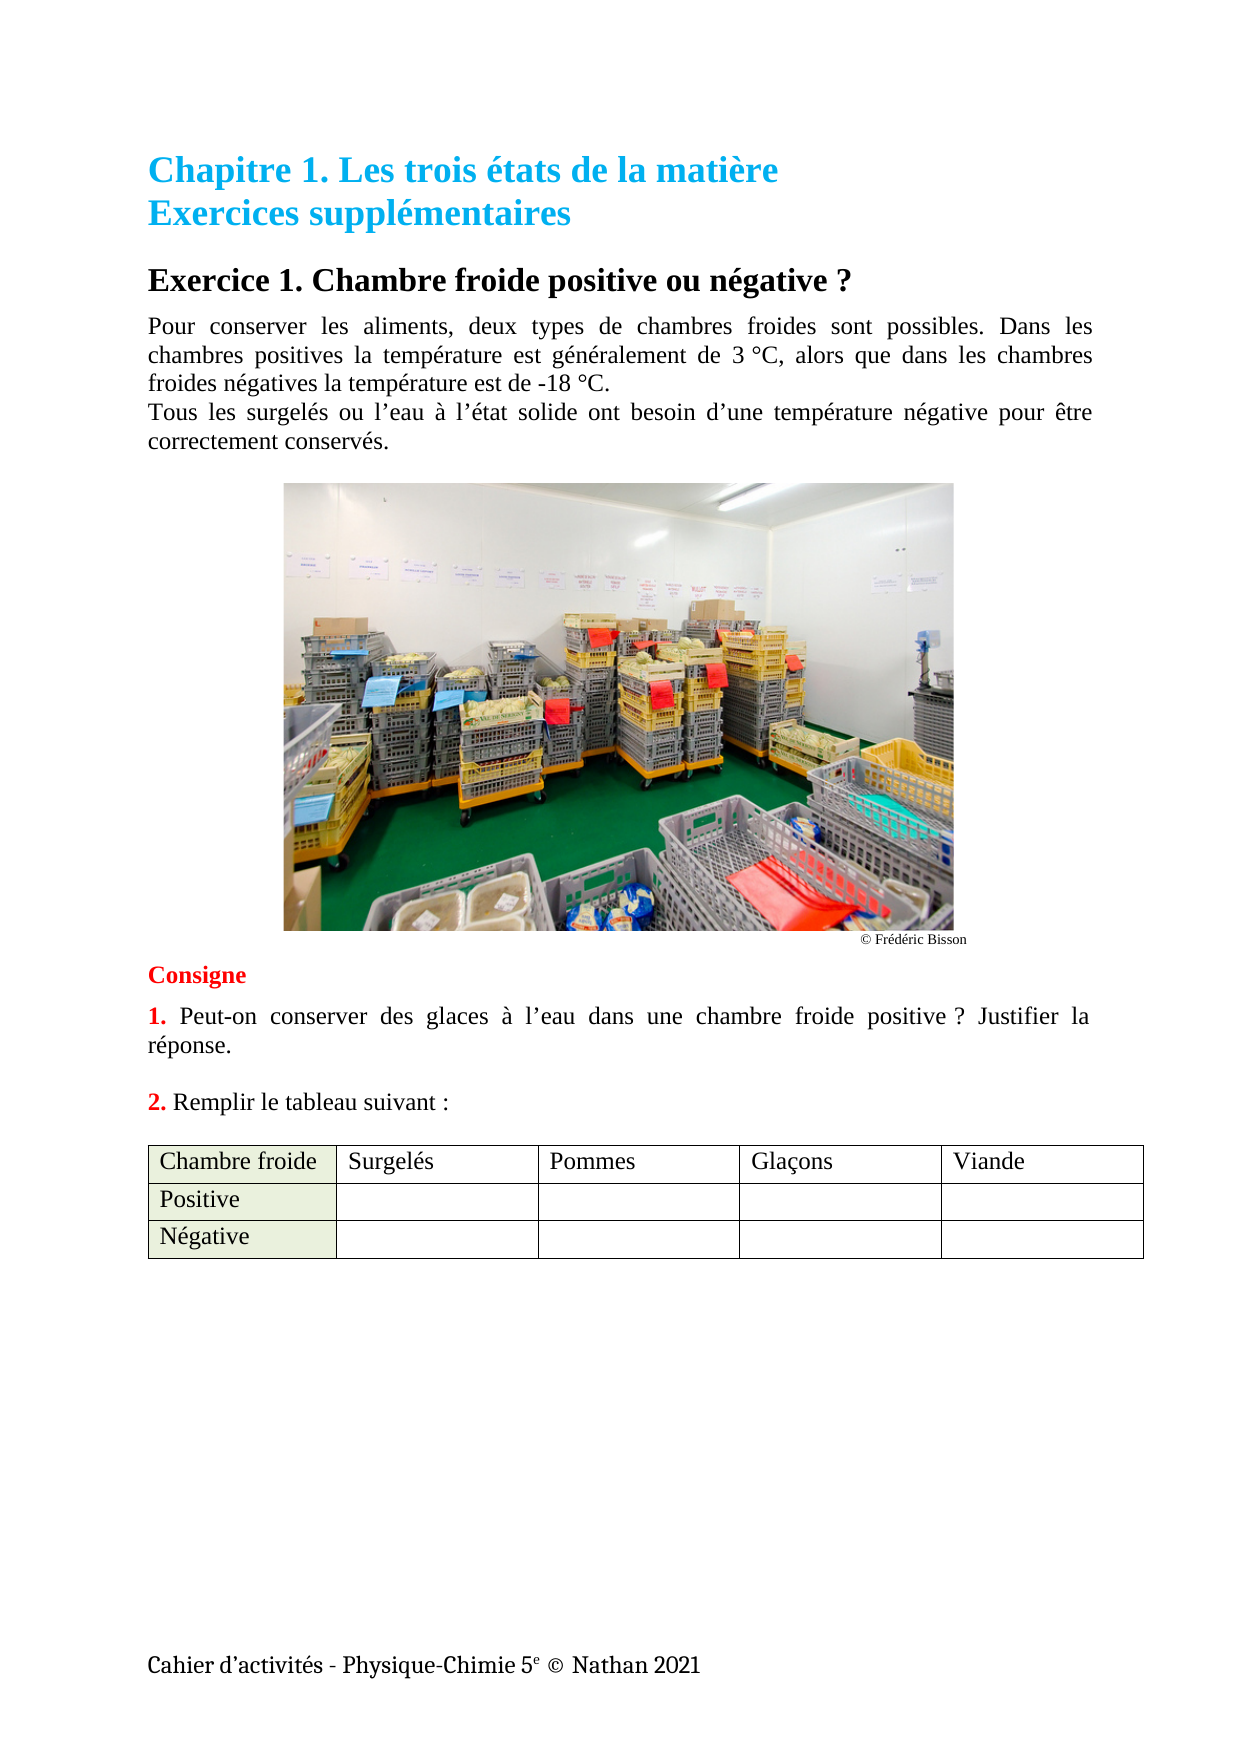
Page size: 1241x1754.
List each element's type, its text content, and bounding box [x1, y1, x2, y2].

table_header Surgelés [337, 1146, 538, 1183]
text 2. Remplir le tableau suivant : [148, 1087, 1089, 1116]
table_header Chambre froide [149, 1146, 336, 1183]
table_cell Positive [149, 1184, 336, 1220]
table_cell [337, 1221, 538, 1258]
text Pour conserver les aliments, deux types de chambres froides sont possibles. Dans les chambres positives la température est généralement de 3 °C, alors que dans les chambres froides négatives la température est de -18 °C. [148, 311, 1093, 397]
picture [283, 483, 954, 931]
table_cell [539, 1184, 739, 1220]
text 1. Peut-on conserver des glaces à l’eau dans une chambre froide positive ? Justifier la réponse. [148, 1001, 1089, 1059]
table_cell [337, 1184, 538, 1220]
table_cell [740, 1184, 941, 1220]
table_cell Négative [149, 1221, 336, 1258]
table_header Viande [942, 1146, 1143, 1183]
table_cell [539, 1221, 739, 1258]
table_cell [942, 1221, 1143, 1258]
text Exercice 1. Chambre froide positive ou négative ? [148, 260, 1093, 298]
text Consigne [148, 960, 1093, 989]
text Chapitre 1. Les trois états de la matière [148, 148, 1066, 191]
text © Frédéric Bisson [664, 931, 1089, 947]
table_header Pommes [539, 1146, 739, 1183]
table_cell [942, 1184, 1143, 1220]
text Tous les surgelés ou l’eau à l’état solide ont besoin d’une température négative pour être correctement conservés. [148, 397, 1093, 455]
text Exercices supplémentaires [148, 191, 1066, 234]
table_cell [740, 1221, 941, 1258]
table_header Glaçons [740, 1146, 941, 1183]
